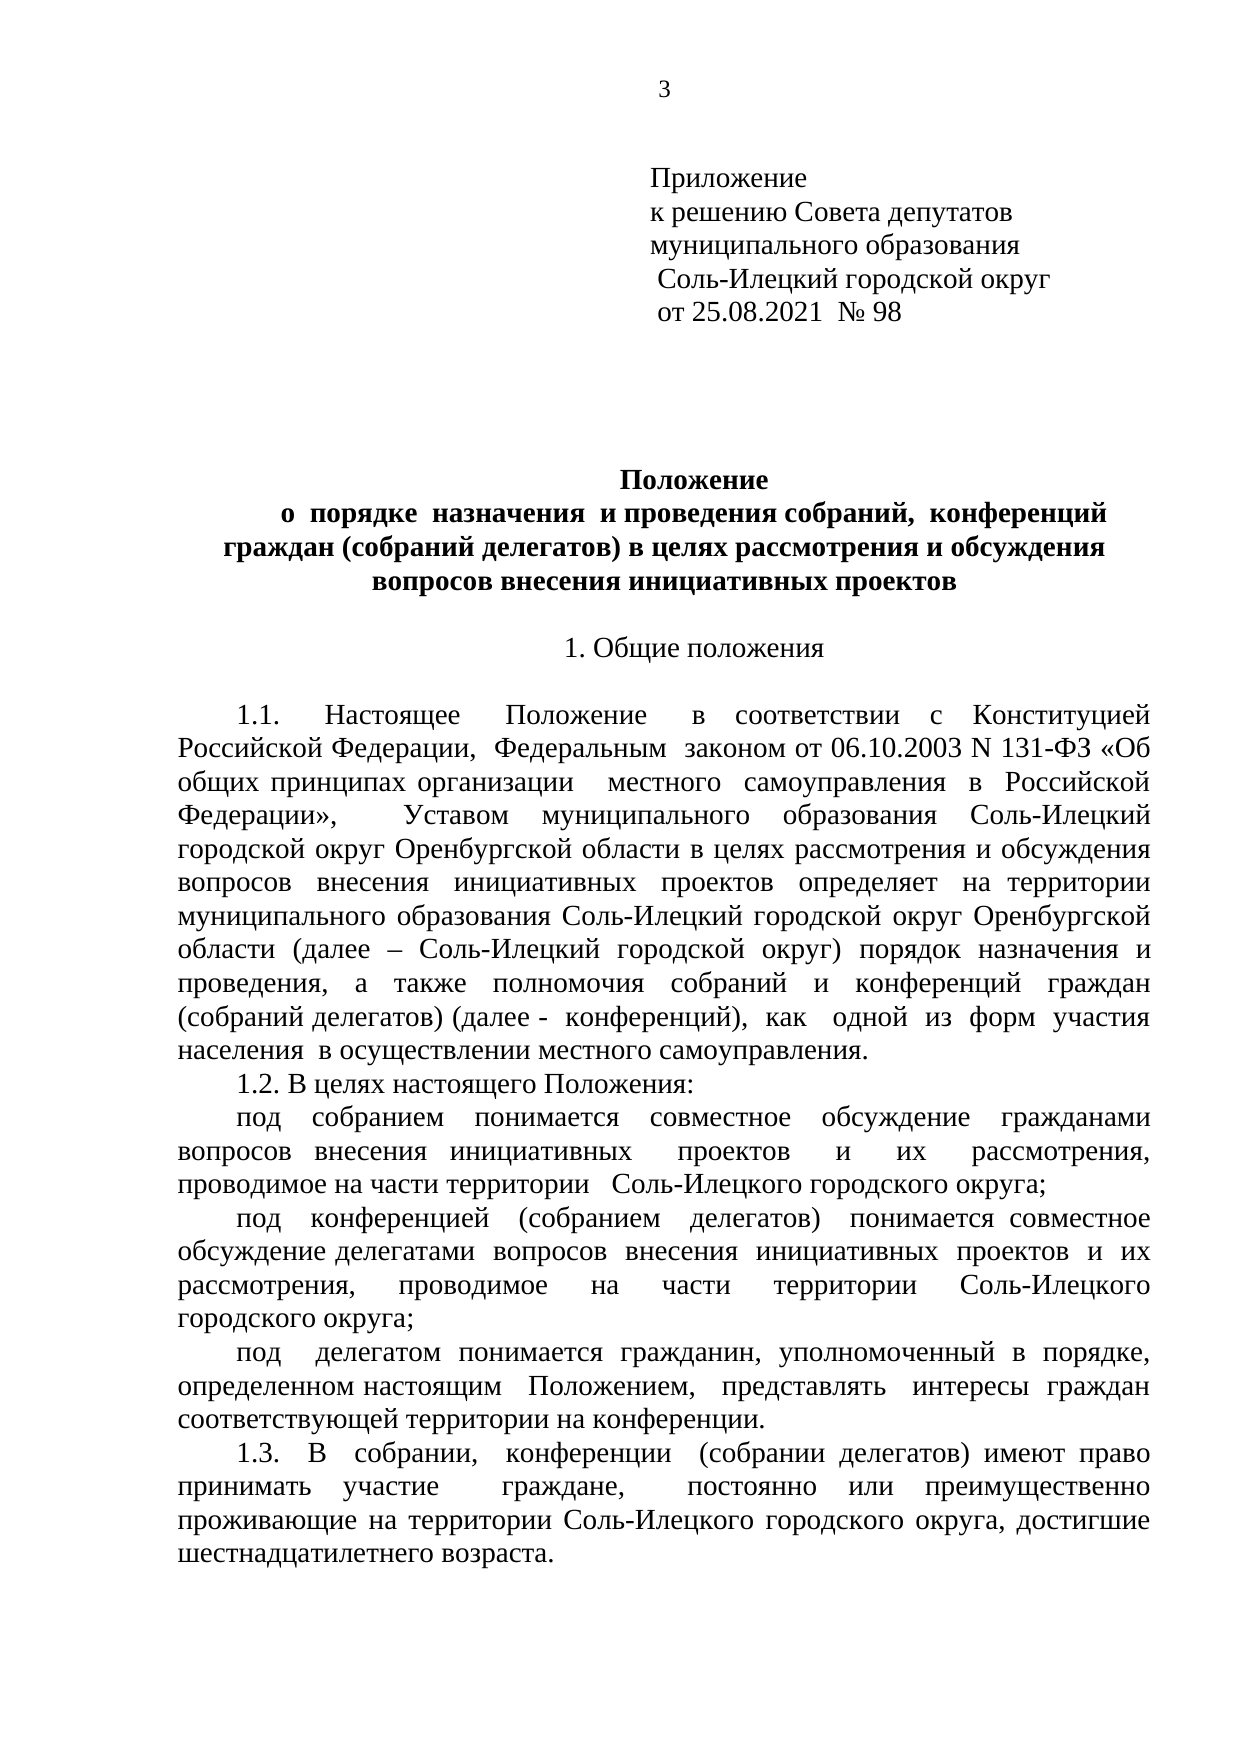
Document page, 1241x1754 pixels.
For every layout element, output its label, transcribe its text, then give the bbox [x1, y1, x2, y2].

text 1. Общие положения [177, 630, 1152, 663]
text от 25.08.2021 № 98 [650, 294, 1152, 328]
text Соль-Илецкий городской округ [650, 261, 1152, 294]
text о порядке назначения и проведения собраний, конференций граждан (собраний делегатов) в целях рассмотрения и обсуждения вопросов внесения инициативных проектов [177, 496, 1152, 596]
text к решению Совета депутатов [650, 194, 1152, 227]
text 1.2. В целях настоящего Положения: [177, 1066, 1152, 1099]
text 1.1. Настоящее Положение в соответствии с Конституцией Российской Федерации, Федеральным законом от 06.10.2003 N 131-ФЗ «Об общих принципах организации местного самоуправления в Российской Федерации», Уставом муниципального образования Соль-Илецкий городской округ Оренбургской области в целях рассмотрения и обсуждения вопросов внесения инициативных проектов определяет на территории муниципального образования Соль-Илецкий городской округ Оренбургской области (далее – Соль-Илецкий городской округ) порядок назначения и проведения, а также полномочия собраний и конференций граждан (собраний делегатов) (далее - конференций), как одной из форм участия населения в осуществлении местного самоуправления. [177, 697, 1152, 1066]
text Положение [177, 462, 1152, 496]
text под собранием понимается совместное обсуждение гражданами вопросов внесения инициативных проектов и их рассмотрения, проводимое на части территории Соль-Илецкого городского округа; [177, 1099, 1152, 1200]
text под конференцией (собранием делегатов) понимается совместное обсуждение делегатами вопросов внесения инициативных проектов и их рассмотрения, проводимое на части территории Соль-Илецкого городского округа; [177, 1200, 1152, 1334]
text 1.3. В собрании, конференции (собрании делегатов) имеют право принимать участие граждане, постоянно или преимущественно проживающие на территории Соль-Илецкого городского округа, достигшие шестнадцатилетнего возраста. [177, 1435, 1152, 1569]
text под делегатом понимается гражданин, уполномоченный в порядке, определенном настоящим Положением, представлять интересы граждан соответствующей территории на конференции. [177, 1334, 1152, 1435]
text Приложение [650, 160, 1152, 194]
text муниципального образования [650, 227, 1152, 261]
